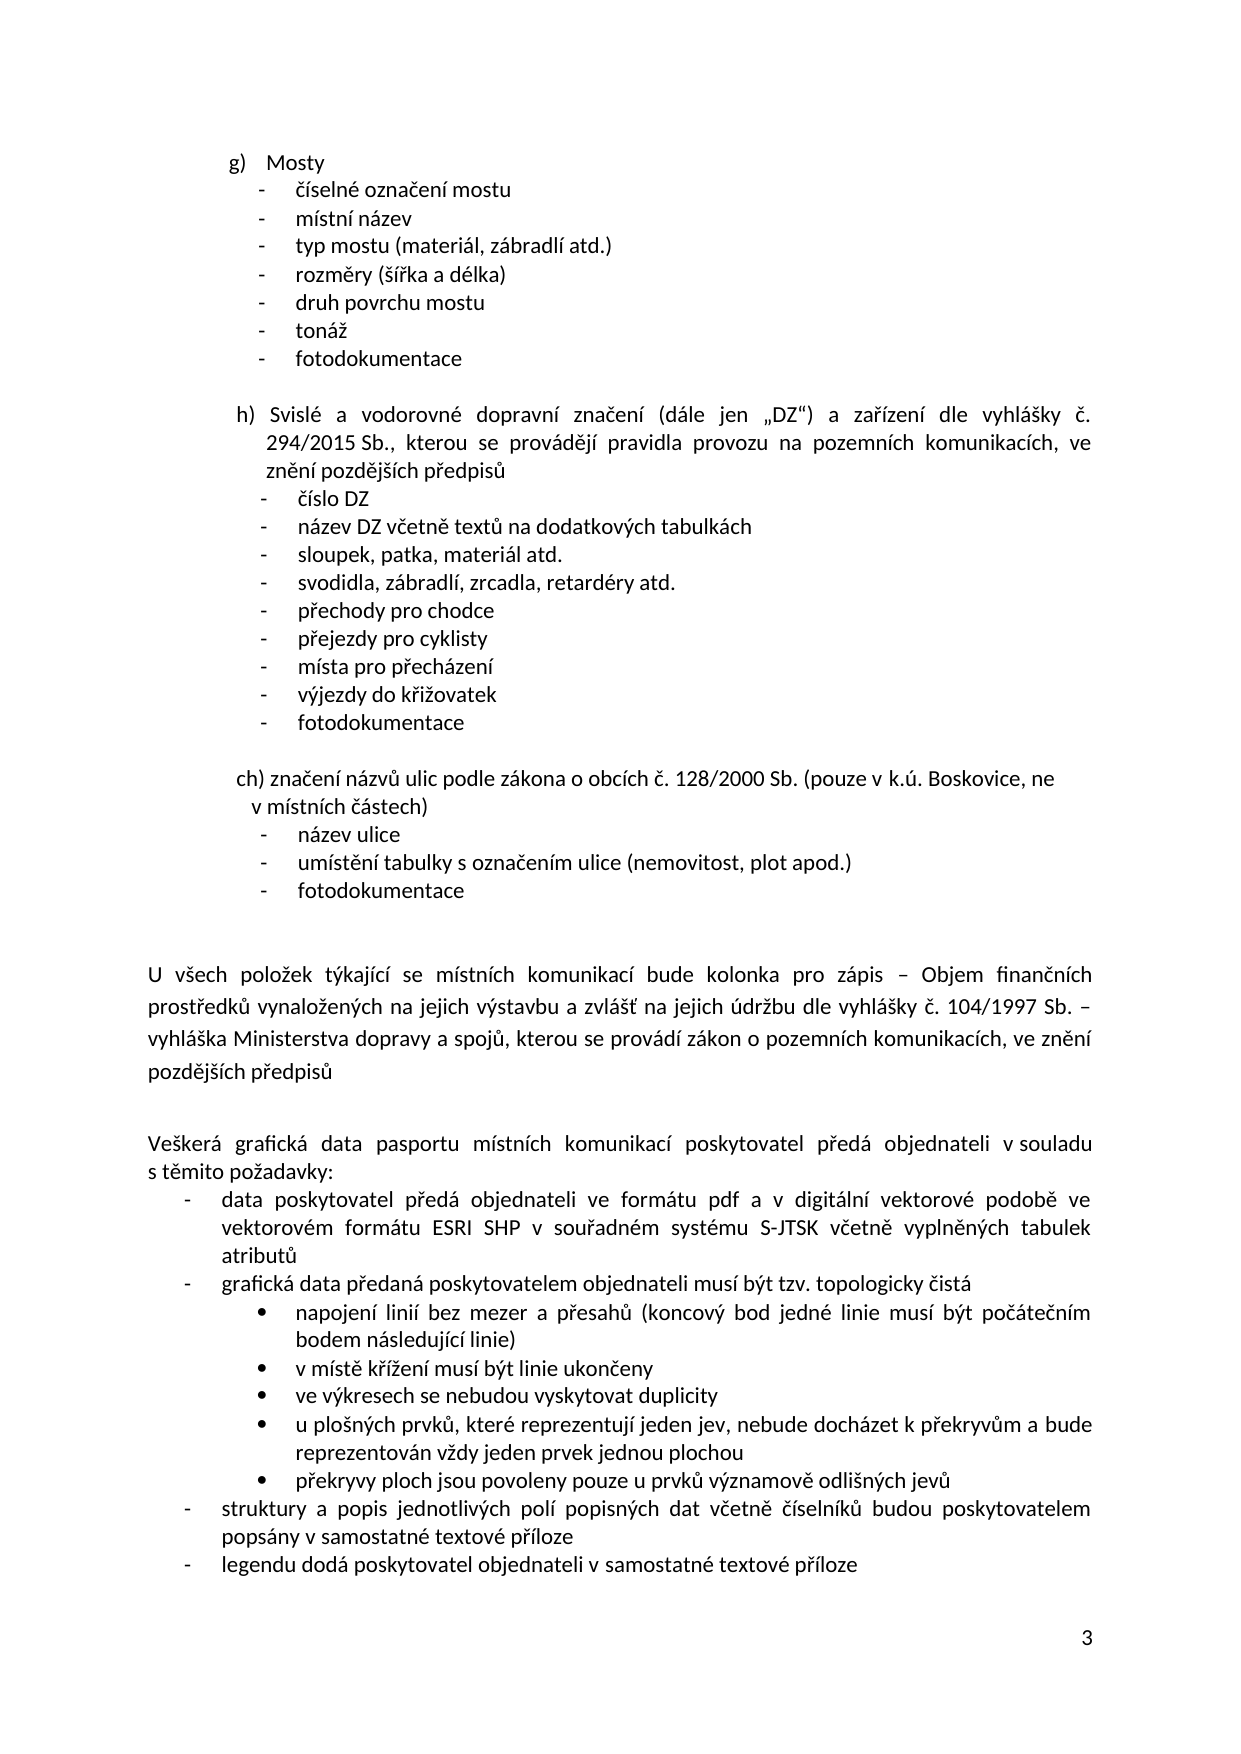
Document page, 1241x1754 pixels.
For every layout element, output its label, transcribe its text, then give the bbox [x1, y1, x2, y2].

text ch) značení názvů ulic podle zákona o obcích č. 128/2000 Sb. (pouze v k.ú. Boskovice, ne v místních částech) [236, 764, 1093, 820]
text Veškerá grafická data pasportu místních komunikací poskytovatel předá objednateli v souladu s těmito požadavky: [148, 1129, 1093, 1186]
list svodidla, zábradlí, zrcadla, retardéry atd. [260, 568, 1093, 596]
list sloupek, patka, materiál atd. [260, 540, 1093, 568]
list typ mostu (materiál, zábradlí atd.) [258, 232, 1093, 260]
list rozměry (šířka a délka) [258, 260, 1093, 288]
list grafická data předaná poskytovatelem objednateli musí být tzv. topologicky čistá [184, 1269, 1093, 1298]
list u plošných prvků, které reprezentují jeden jev, nebude docházet k překryvům a bude reprezentován vždy jeden prvek jednou plochou [258, 1410, 1093, 1466]
list napojení linií bez mezer a přesahů (koncový bod jedné linie musí být počátečním bodem následující linie) [258, 1298, 1093, 1354]
list umístění tabulky s označením ulice (nemovitost, plot apod.) [260, 848, 1093, 876]
text U všech položek týkající se místních komunikací bude kolonka pro zápis – Objem finančních prostředků vynaložených na jejich výstavbu a zvlášť na jejich údržbu dle vyhlášky č. 104/1997 Sb. – vyhláška Ministerstva dopravy a spojů, kterou se provádí zákon o pozemních komunikacích, ve znění pozdějších předpisů [148, 960, 1093, 1085]
list výjezdy do křižovatek [260, 680, 1093, 708]
list data poskytovatel předá objednateli ve formátu pdf a v digitální vektorové podobě ve vektorovém formátu ESRI SHP v souřadném systému S-JTSK včetně vyplněných tabulek atributů [184, 1186, 1093, 1269]
list název ulice [260, 820, 1093, 848]
list přechody pro chodce [260, 596, 1093, 624]
list fotodokumentace [258, 344, 1093, 372]
list fotodokumentace [260, 876, 1093, 904]
list název DZ včetně textů na dodatkových tabulkách [260, 512, 1093, 540]
text h) Svislé a vodorovné dopravní značení (dále jen „DZ“) a zařízení dle vyhlášky č. 294/2015 Sb., kterou se provádějí pravidla provozu na pozemních komunikacích, ve znění pozdějších předpisů [236, 400, 1093, 484]
list legendu dodá poskytovatel objednateli v samostatné textové příloze [184, 1550, 1093, 1578]
list přejezdy pro cyklisty [260, 624, 1093, 652]
list ve výkresech se nebudou vyskytovat duplicity [258, 1382, 1093, 1410]
list místní název [258, 204, 1093, 232]
list překryvy ploch jsou povoleny pouze u prvků významově odlišných jevů [258, 1466, 1093, 1494]
list tonáž [258, 316, 1093, 344]
list číslo DZ [260, 484, 1093, 512]
list v místě křížení musí být linie ukončeny [258, 1354, 1093, 1382]
list druh povrchu mostu [258, 288, 1093, 316]
list fotodokumentace [260, 708, 1093, 736]
list číselné označení mostu [258, 176, 1093, 204]
list místa pro přecházení [260, 652, 1093, 680]
list struktury a popis jednotlivých polí popisných dat včetně číselníků budou poskytovatelem popsány v samostatné textové příloze [184, 1494, 1093, 1550]
list Mosty [228, 148, 1093, 176]
